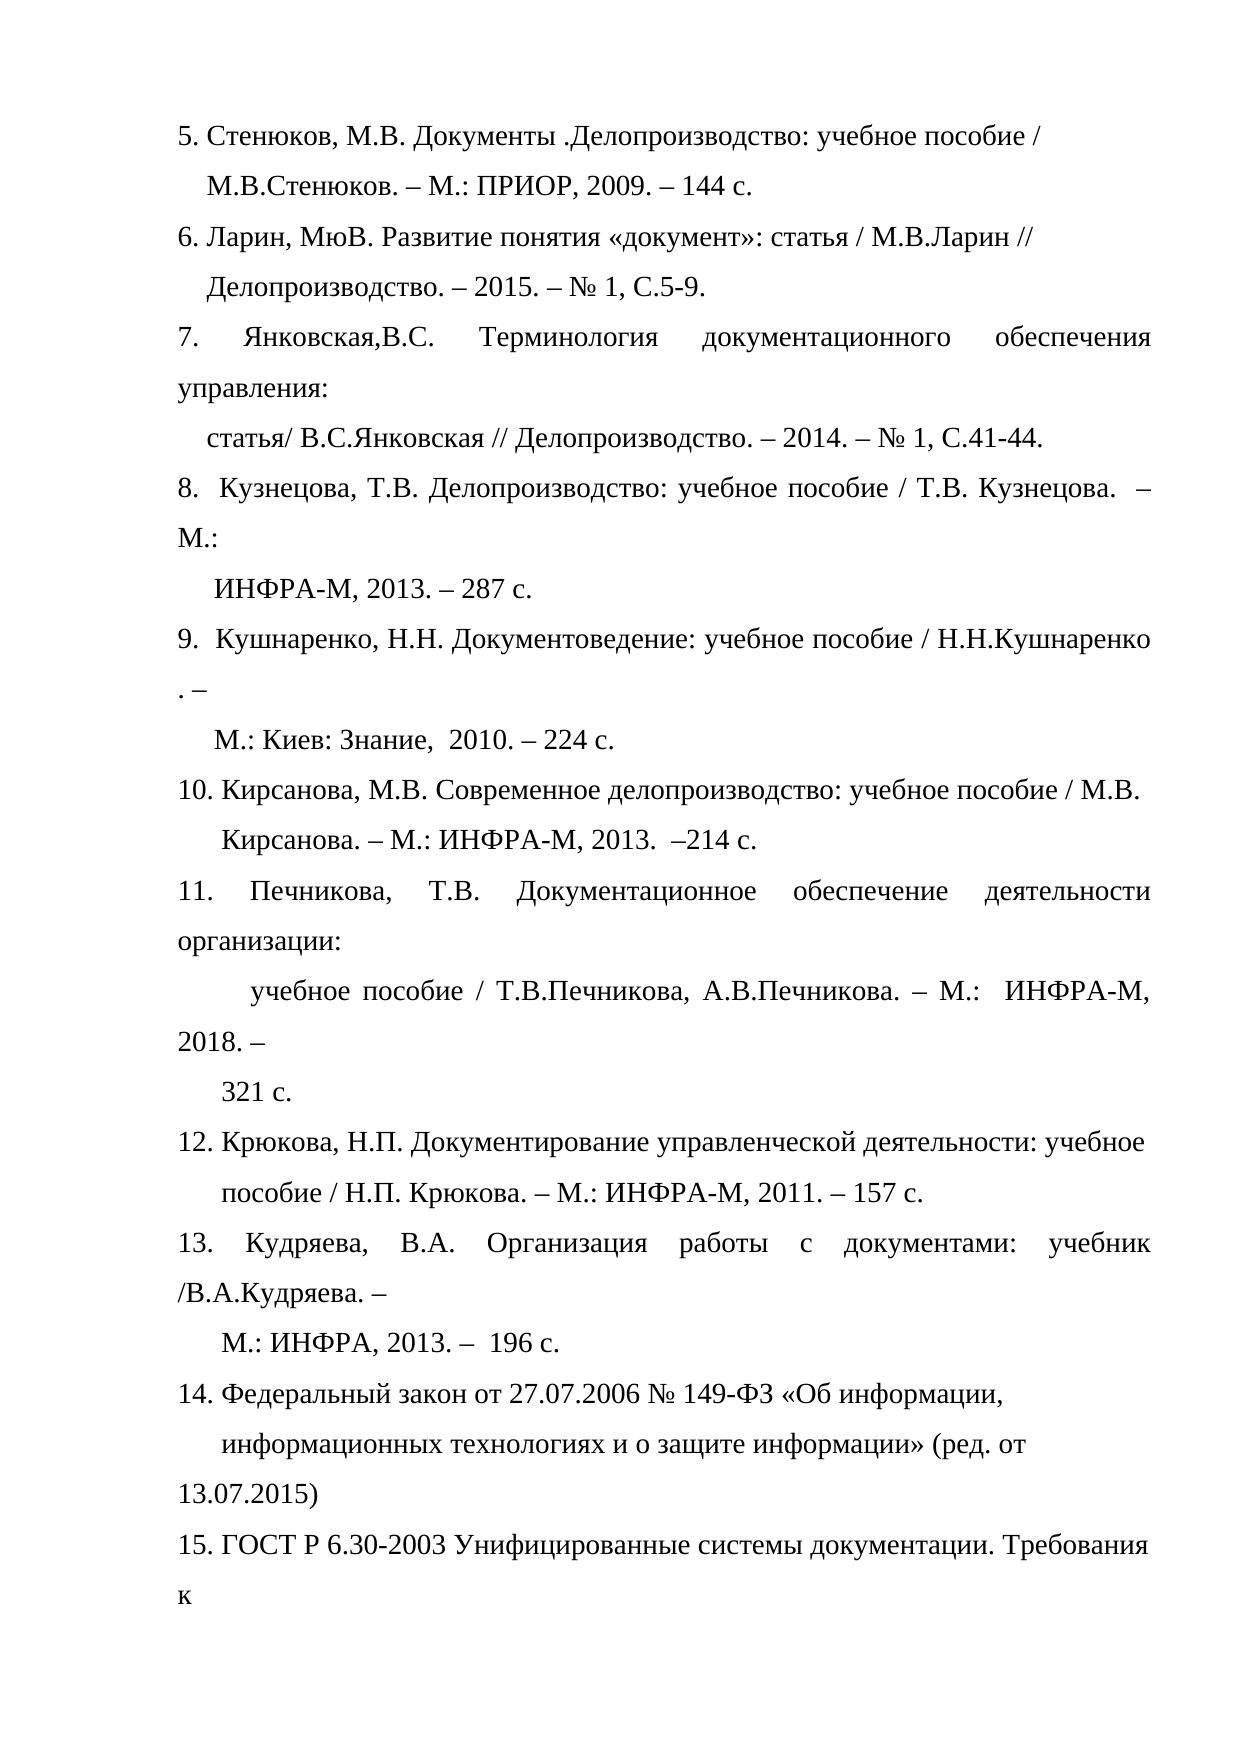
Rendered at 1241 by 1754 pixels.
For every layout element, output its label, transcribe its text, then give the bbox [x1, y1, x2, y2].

text М.: Киев: Знание, 2010. – 224 с. [177, 722, 1152, 755]
text пособие / Н.П. Крюкова. – М.: ИНФРА-М, 2011. – 157 с. [177, 1175, 1152, 1208]
text 13. Кудряева, В.А. Организация работы с документами: учебник /В.А.Кудряева. – [177, 1225, 1152, 1309]
text статья/ В.С.Янковская // Делопроизводство. – 2014. – № 1, С.41-44. [177, 420, 1152, 453]
text 11. Печникова, Т.В. Документационное обеспечение деятельности организации: [177, 873, 1152, 957]
text учебное пособие / Т.В.Печникова, А.В.Печникова. – М.: ИНФРА-М, 2018. – [177, 973, 1152, 1057]
text 5. Стенюков, М.В. Документы .Делопроизводство: учебное пособие / [177, 118, 1152, 152]
text 9. Кушнаренко, Н.Н. Документоведение: учебное пособие / Н.Н.Кушнаренко . – [177, 621, 1152, 705]
text М.В.Стенюков. – М.: ПРИОР, 2009. – 144 с. [177, 168, 1152, 202]
text 12. Крюкова, Н.П. Документирование управленческой деятельности: учебное [177, 1124, 1152, 1158]
text 321 с. [177, 1074, 1152, 1108]
text 8. Кузнецова, Т.В. Делопроизводство: учебное пособие / Т.В. Кузнецова. – М.: [177, 470, 1152, 554]
text 6. Ларин, МюВ. Развитие понятия «документ»: статья / М.В.Ларин // [177, 219, 1152, 252]
text М.: ИНФРА, 2013. – 196 с. [177, 1326, 1152, 1359]
text 15. ГОСТ Р 6.30-2003 Унифицированные системы документации. Требования к [177, 1527, 1152, 1611]
text информационных технологиях и о защите информации» (ред. от 13.07.2015) [177, 1426, 1152, 1510]
text Кирсанова. – М.: ИНФРА-М, 2013. –214 с. [177, 822, 1152, 856]
text Делопроизводство. – 2015. – № 1, С.5-9. [177, 269, 1152, 303]
text ИНФРА-М, 2013. – 287 с. [177, 571, 1152, 604]
text 7. Янковская,В.С. Терминология документационного обеспечения управления: [177, 319, 1152, 403]
text 14. Федеральный закон от 27.07.2006 № 149-ФЗ «Об информации, [177, 1376, 1152, 1409]
text 10. Кирсанова, М.В. Современное делопроизводство: учебное пособие / М.В. [177, 772, 1152, 806]
